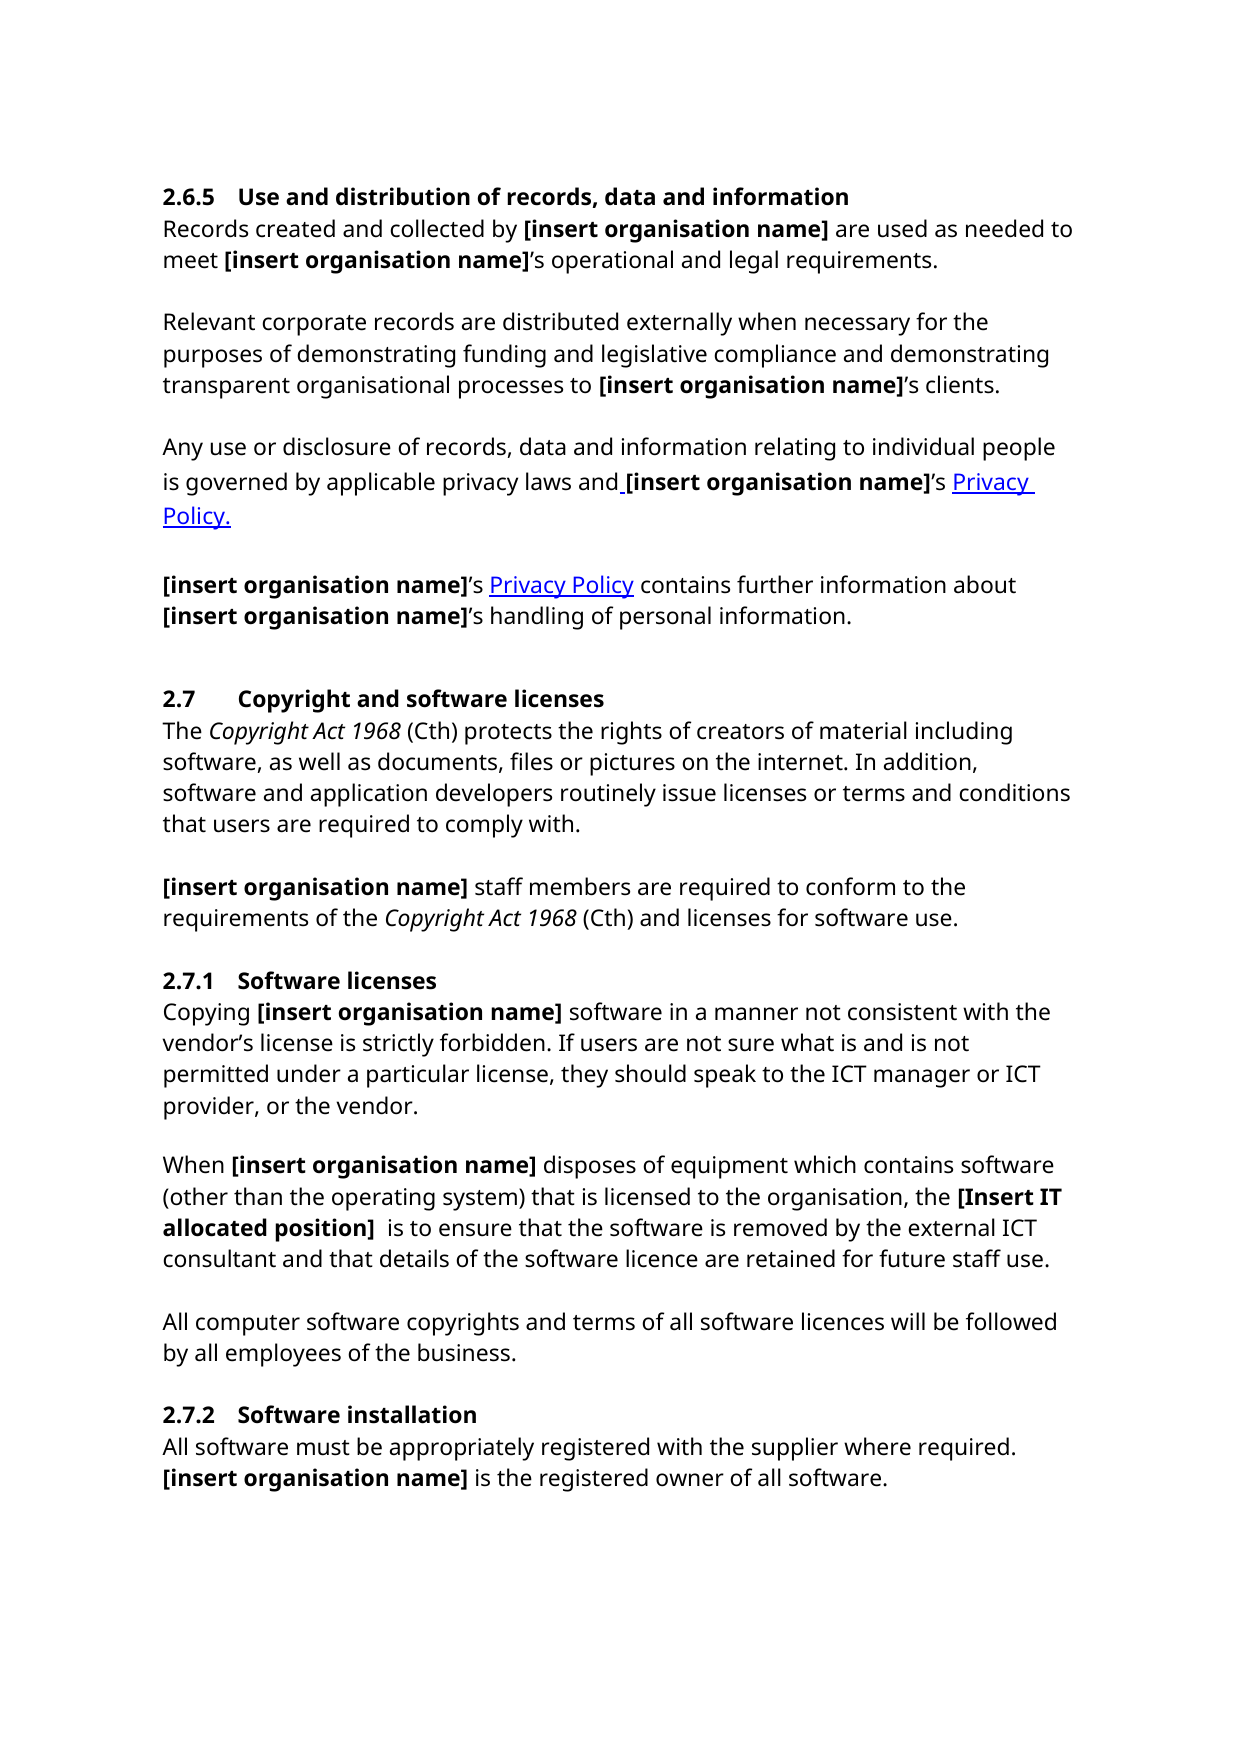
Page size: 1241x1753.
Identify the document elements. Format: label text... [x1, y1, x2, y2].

text When [insert organisation name] disposes of equipment which contains software (other than the operating system) that is licensed to the organisation, the [Insert IT allocated position] is to ensure that the software is removed by the external ICT consultant and that details of the software licence are retained for future staff use. [162, 1149, 1078, 1274]
text Copying [insert organisation name] software in a manner not consistent with the vendor’s license is strictly forbidden. If users are not sure what is and is not permitted under a particular license, they should speak to the ICT manager or ICT provider, or the vendor. [162, 996, 1078, 1149]
text Relevant corporate records are distributed externally when necessary for the purposes of demonstrating funding and legislative compliance and demonstrating transparent organisational processes to [insert organisation name]’s clients. [162, 306, 1078, 400]
text The Copyright Act 1968 (Cth) protects the rights of creators of material including software, as well as documents, files or pictures on the internet. In addition, software and application developers routinely issue licenses or terms and conditions that users are required to comply with. [162, 714, 1078, 839]
text All software must be appropriately registered with the supplier where required. [insert organisation name] is the registered owner of all software. [162, 1431, 1078, 1493]
text Records created and collected by [insert organisation name] are used as needed to meet [insert organisation name]’s operational and legal requirements. [162, 212, 1078, 275]
text 2.7.1 Software licenses [162, 964, 1078, 996]
text [insert organisation name]’s Privacy Policy contains further information about [insert organisation name]’s handling of personal information. [162, 569, 1078, 631]
subtitle 2.7 Copyright and software licenses [162, 683, 1078, 714]
text All computer software copyrights and terms of all software licences will be followed by all employees of the business. [162, 1306, 1078, 1368]
text [insert organisation name] staff members are required to conform to the requirements of the Copyright Act 1968 (Cth) and licenses for software use. [162, 871, 1078, 933]
text Any use or disclosure of records, data and information relating to individual people is governed by applicable privacy laws and [insert organisation name]’s Privacy Policy. [162, 431, 1078, 531]
text 2.7.2 Software installation [162, 1399, 1078, 1431]
text 2.6.5 Use and distribution of records, data and information [162, 181, 1078, 212]
